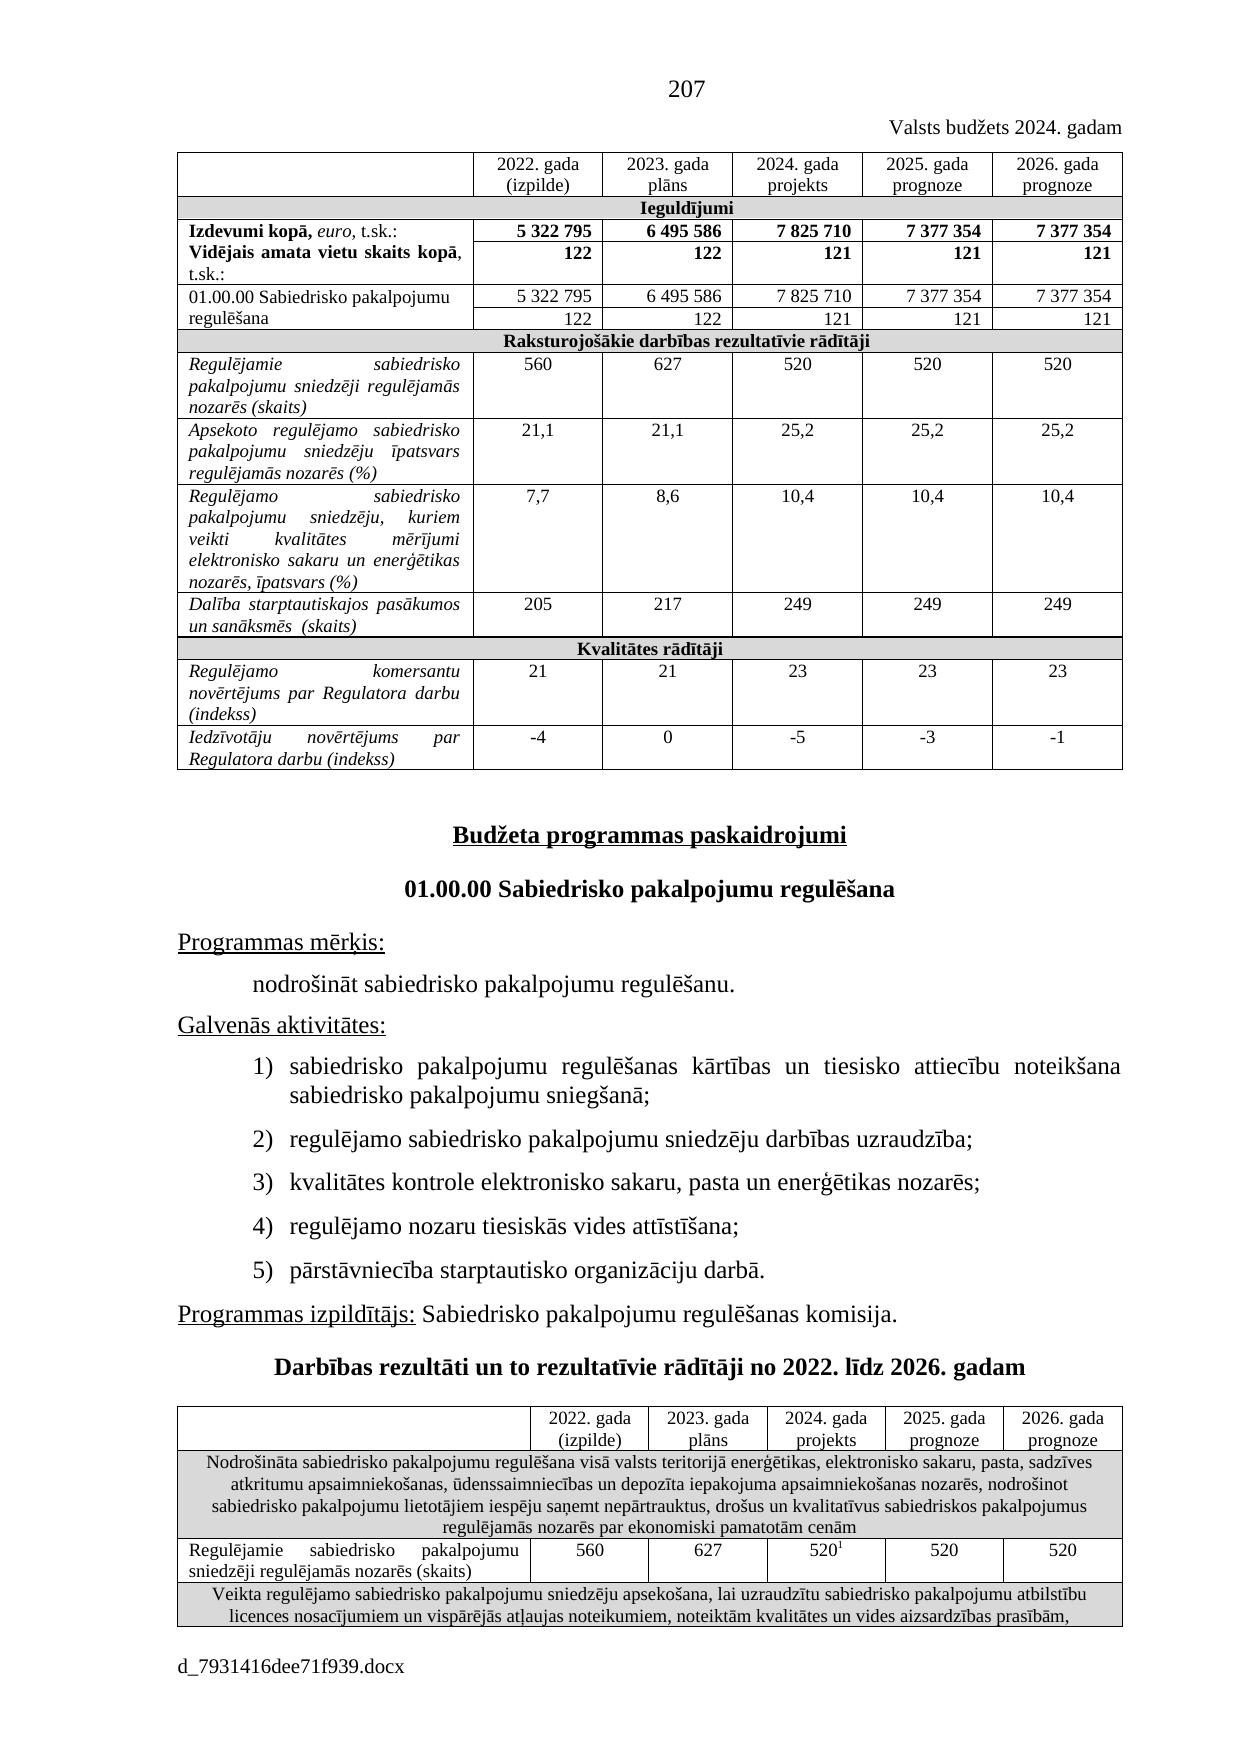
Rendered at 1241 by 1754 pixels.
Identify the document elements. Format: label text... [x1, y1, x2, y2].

table_cell 121 [733, 308, 862, 329]
table_header [178, 153, 473, 196]
text nodrošināt sabiedrisko pakalpojumu regulēšanu. [177, 969, 1122, 997]
list sabiedrisko pakalpojumu regulēšanas kārtības un tiesisko attiecību noteikšana sabiedrisko pakalpojumu sniegšanā; [252, 1051, 1122, 1109]
table_cell 10,4 [863, 485, 992, 592]
table_cell 10,4 [993, 485, 1122, 592]
text Darbības rezultāti un to rezultatīvie rādītāji no 2022. līdz 2026. gadam [177, 1352, 1122, 1381]
table_cell 121 [863, 242, 992, 284]
table_cell Regulējamie sabiedrisko pakalpojumu sniedzēji regulējamās nozarēs (skaits) [178, 353, 473, 418]
table_cell 7 825 710 [733, 285, 862, 307]
list regulējamo nozaru tiesiskās vides attīstīšana; [252, 1211, 1122, 1240]
table_cell 121 [993, 242, 1122, 284]
table_cell 560 [531, 1539, 648, 1582]
table_cell 7 377 354 [993, 285, 1122, 307]
table_cell 560 [474, 353, 602, 418]
text Programmas mērķis: [177, 927, 1122, 956]
list pārstāvniecība starptautisko organizāciju darbā. [252, 1255, 1122, 1284]
table_cell 122 [474, 242, 602, 284]
table_cell Regulējamo komersantu novērtējums par Regulatora darbu (indekss) [178, 660, 473, 725]
table_cell 249 [733, 593, 862, 636]
table_cell 205 [474, 593, 602, 636]
table_cell Regulējamie sabiedrisko pakalpojumu sniedzēji regulējamās nozarēs (skaits) [178, 1539, 530, 1582]
table_cell 8,6 [603, 485, 732, 592]
table_cell 7,7 [474, 485, 602, 592]
table_cell 520 [863, 353, 992, 418]
table_cell 121 [733, 242, 862, 284]
table_cell 21,1 [474, 419, 602, 483]
table_cell 5201 [768, 1539, 885, 1582]
text Budžeta programmas paskaidrojumi [177, 820, 1122, 849]
table_cell 121 [863, 308, 992, 329]
table_cell 10,4 [733, 485, 862, 592]
table_header 2022. gada (izpilde) [474, 153, 602, 196]
table_cell 5 322 795 [474, 285, 602, 307]
table_header 2025. gada prognoze [886, 1407, 1003, 1450]
table_header 2023. gada plāns [649, 1407, 767, 1450]
table_cell 249 [863, 593, 992, 636]
table_cell Izdevumi kopā, euro, t.sk.: Vidējais amata vietu skaits kopā, t.sk.: [178, 220, 473, 284]
table_cell 520 [1004, 1539, 1122, 1582]
table_cell Nodrošināta sabiedrisko pakalpojumu regulēšana visā valsts teritorijā enerģētikas, elektronisko sakaru, pasta, sadzīves atkritumu apsaimniekošanas, ūdenssaimniecības un depozīta iepakojuma apsaimniekošanas nozarēs, nodrošinot sabiedrisko pakalpojumu lietotājiem iespēju saņemt nepārtrauktus, drošus un kvalitatīvus sabiedriskos pakalpojumus regulējamās nozarēs par ekonomiski pamatotām cenām [178, 1451, 1122, 1538]
table_cell 7 825 710 [733, 220, 862, 241]
table_cell Dalība starptautiskajos pasākumos un sanāksmēs (skaits) [178, 593, 473, 636]
table_header 2026. gada prognoze [993, 153, 1122, 196]
table_cell 01.00.00 Sabiedrisko pakalpojumu regulēšana [178, 285, 473, 329]
table_cell 6 495 586 [603, 220, 732, 241]
table_cell 520 [886, 1539, 1003, 1582]
table_cell 5 322 795 [474, 220, 602, 241]
table_header 2023. gada plāns [603, 153, 732, 196]
text Galvenās aktivitātes: [177, 1010, 1122, 1039]
table_cell 217 [603, 593, 732, 636]
table_cell 21,1 [603, 419, 732, 483]
table_cell 520 [993, 353, 1122, 418]
table_header 2024. gada projekts [733, 153, 862, 196]
table_cell 0 [603, 726, 732, 769]
table_cell -3 [863, 726, 992, 769]
list kvalitātes kontrole elektronisko sakaru, pasta un enerģētikas nozarēs; [252, 1167, 1122, 1196]
table_cell 25,2 [863, 419, 992, 483]
table_header 2025. gada prognoze [863, 153, 992, 196]
table_cell 21 [603, 660, 732, 725]
table_cell 121 [993, 308, 1122, 329]
table_cell Raksturojošākie darbības rezultatīvie rādītāji [178, 330, 1122, 352]
table_cell 23 [993, 660, 1122, 725]
table_cell -5 [733, 726, 862, 769]
table_cell 25,2 [733, 419, 862, 483]
table_cell 7 377 354 [863, 220, 992, 241]
table_header 2022. gada (izpilde) [531, 1407, 648, 1450]
table_cell 627 [603, 353, 732, 418]
table_cell 122 [603, 308, 732, 329]
table_cell 6 495 586 [603, 285, 732, 307]
table_cell 21 [474, 660, 602, 725]
table_cell 23 [733, 660, 862, 725]
table_cell Apsekoto regulējamo sabiedrisko pakalpojumu sniedzēju īpatsvars regulējamās nozarēs (%) [178, 419, 473, 483]
table_cell 7 377 354 [993, 220, 1122, 241]
table_header 2026. gada prognoze [1004, 1407, 1122, 1450]
table_header 2024. gada projekts [768, 1407, 885, 1450]
table_cell Regulējamo sabiedrisko pakalpojumu sniedzēju, kuriem veikti kvalitātes mērījumi elektronisko sakaru un enerģētikas nozarēs, īpatsvars (%) [178, 485, 473, 592]
table_cell 7 377 354 [863, 285, 992, 307]
table_header [178, 1407, 530, 1450]
list regulējamo sabiedrisko pakalpojumu sniedzēju darbības uzraudzība; [252, 1124, 1122, 1152]
text 01.00.00 Sabiedrisko pakalpojumu regulēšana [177, 874, 1122, 902]
text Programmas izpildītājs: Sabiedrisko pakalpojumu regulēšanas komisija. [177, 1299, 1122, 1327]
table_cell 25,2 [993, 419, 1122, 483]
table_cell -4 [474, 726, 602, 769]
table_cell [178, 1583, 1122, 1626]
table_cell Iedzīvotāju novērtējums par Regulatora darbu (indekss) [178, 726, 473, 769]
table_cell 122 [603, 242, 732, 284]
table_cell 627 [649, 1539, 767, 1582]
table_cell 122 [474, 308, 602, 329]
table_cell 23 [863, 660, 992, 725]
table_cell 249 [993, 593, 1122, 636]
table_cell 520 [733, 353, 862, 418]
table_cell -1 [993, 726, 1122, 769]
table_cell Ieguldījumi [178, 197, 1122, 218]
table_cell Kvalitātes rādītāji [178, 638, 1122, 659]
